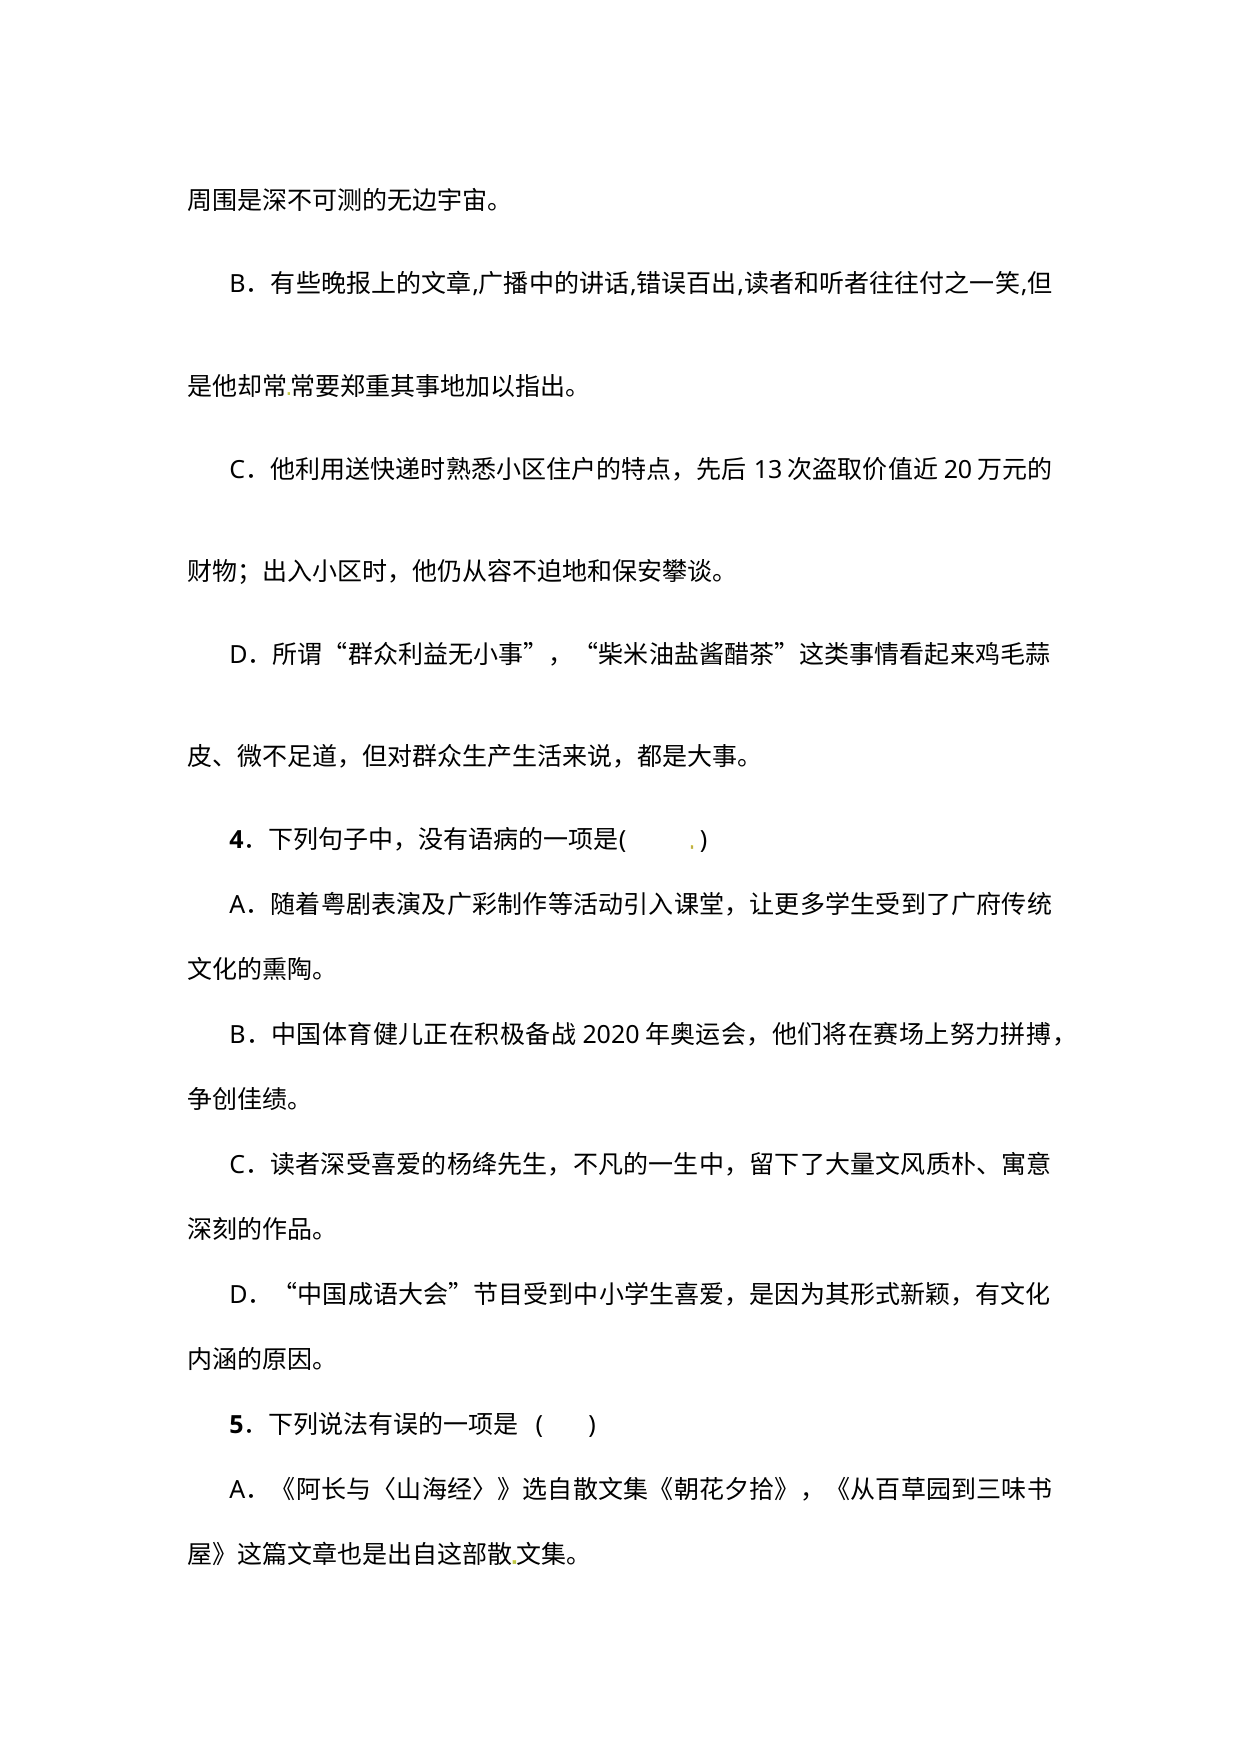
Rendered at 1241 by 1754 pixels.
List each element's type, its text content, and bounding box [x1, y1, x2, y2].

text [187, 162, 1053, 227]
text D．所谓“群众利益无小事”，“柴米油盐酱醋茶”这类事情看起来鸡毛蒜皮、微不足道，但对群众生产生活来说，都是大事。 [187, 620, 1053, 782]
text B．中国体育健儿正在积极备战2020年奥运会，他们将在赛场上努力拼搏，争创佳绩。 [187, 1000, 1053, 1130]
text B．有些晚报上的文章,广播中的讲话,错误百出,读者和听者往往付之一笑,但是他却常常要郑重其事地加以指出。 [187, 249, 1053, 412]
text C．他利用送快递时熟悉小区住户的特点，先后13次盗取价值近20万元的财物；出入小区时，他仍从容不迫地和保安攀谈。 [187, 435, 1053, 597]
text A．《阿长与〈山海经〉》选自散文集《朝花夕拾》，《从百草园到三味书屋》这篇文章也是出自这部散文集。 [187, 1455, 1053, 1585]
text A．随着粤剧表演及广彩制作等活动引入课堂，让更多学生受到了广府传统文化的熏陶。 [187, 870, 1053, 1000]
text 4．下列句子中，没有语病的一项是( ) [187, 805, 1053, 870]
text D．“中国成语大会”节目受到中小学生喜爱，是因为其形式新颖，有文化内涵的原因。 [187, 1260, 1053, 1390]
text C．读者深受喜爱的杨绛先生，不凡的一生中，留下了大量文风质朴、寓意深刻的作品。 [187, 1130, 1053, 1260]
text 5．下列说法有误的一项是 ( ) [187, 1390, 1053, 1455]
